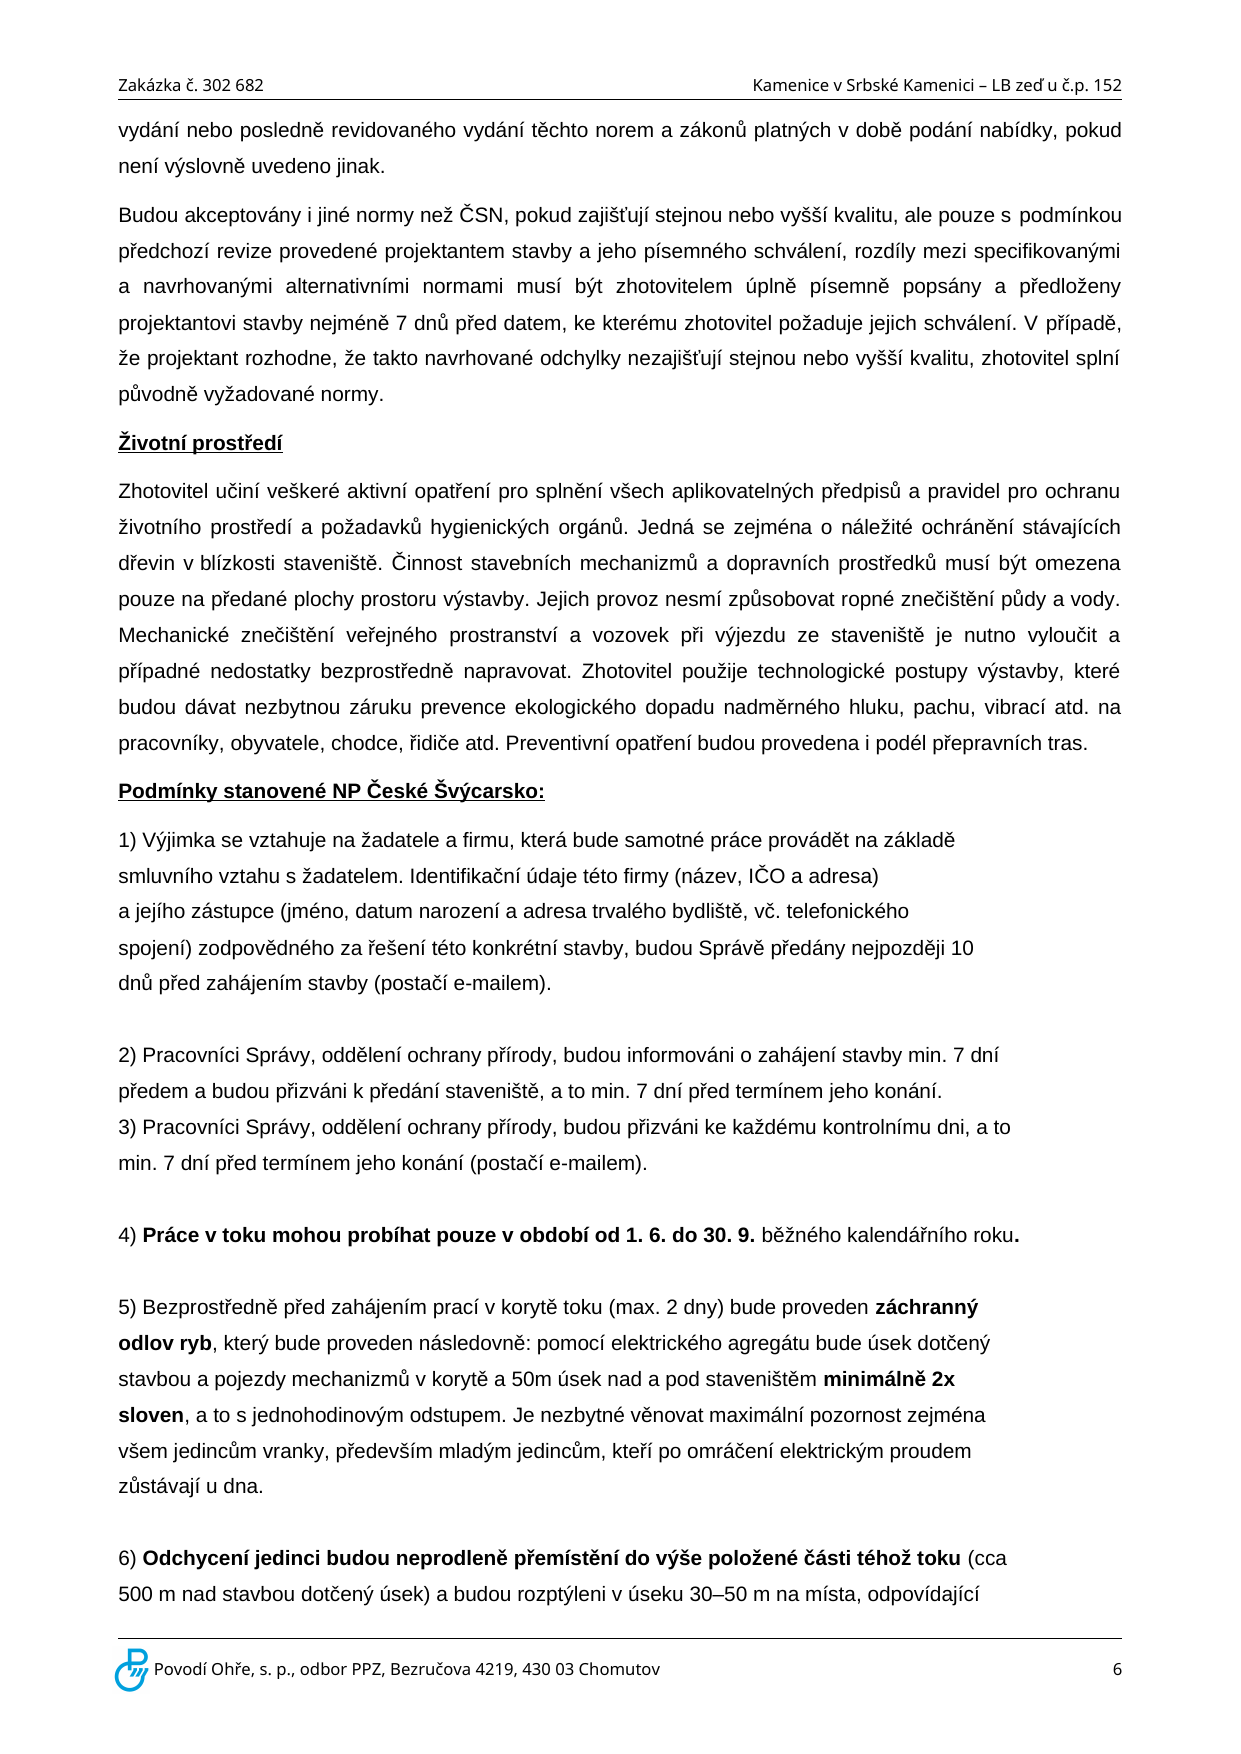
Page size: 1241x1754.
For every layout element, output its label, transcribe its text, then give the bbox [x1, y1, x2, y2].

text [118, 118, 1122, 178]
text všem jedincům vranky, především mladým jedincům, kteří po omráčení elektrickým proudem [118, 1438, 1122, 1462]
text 500 m nad stavbou dotčený úsek) a budou rozptýleni v úseku 30–50 m na místa, odpovídající [118, 1582, 1122, 1606]
text 4) Práce v toku mohou probíhat pouze v období od 1. 6. do 30. 9. běžného kalendářního roku. [118, 1223, 1122, 1247]
text Podmínky stanovené NP České Švýcarsko: [118, 779, 1122, 803]
text sloven, a to s jednohodinovým odstupem. Je nezbytné věnovat maximální pozornost zejména [118, 1402, 1122, 1426]
text min. 7 dní před termínem jeho konání (postačí e-mailem). [118, 1151, 1122, 1175]
text 1) Výjimka se vztahuje na žadatele a firmu, která bude samotné práce provádět na základě [118, 827, 1122, 851]
text zůstávají u dna. [118, 1474, 1122, 1498]
text Životní prostředí [118, 431, 1122, 454]
text stavbou a pojezdy mechanizmů v korytě a 50m úsek nad a pod staveništěm minimálně 2x [118, 1367, 1122, 1391]
text 6) Odchycení jedinci budou neprodleně přemístění do výše položené části téhož toku (cca [118, 1546, 1122, 1570]
text smluvního vztahu s žadatelem. Identifikační údaje této firmy (název, IČO a adresa) [118, 863, 1122, 887]
text spojení) zodpovědného za řešení této konkrétní stavby, budou Správě předány nejpozději 10 [118, 935, 1122, 959]
picture [112, 1646, 150, 1694]
text Budou akceptovány i jiné normy než ČSN, pokud zajišťují stejnou nebo vyšší kvalitu, ale pouze s podmínkou předchozí revize provedené projektantem stavby a jeho písemného schválení, rozdíly mezi specifikovanými a navrhovanými alternativními normami musí být zhotovitelem úplně písemně popsány a předloženy projektantovi stavby nejméně 7 dnů před datem, ke kterému zhotovitel požaduje jejich schválení. V případě, že projektant rozhodne, že takto navrhované odchylky nezajišťují stejnou nebo vyšší kvalitu, zhotovitel splní původně vyžadované normy. [118, 202, 1122, 406]
text dnů před zahájením stavby (postačí e-mailem). [118, 971, 1122, 995]
text a jejího zástupce (jméno, datum narození a adresa trvalého bydliště, vč. telefonického [118, 899, 1122, 923]
text 3) Pracovníci Správy, oddělení ochrany přírody, budou přizváni ke každému kontrolnímu dni, a to [118, 1115, 1122, 1139]
text předem a budou přizváni k předání staveniště, a to min. 7 dní před termínem jeho konání. [118, 1079, 1122, 1103]
text odlov ryb, který bude proveden následovně: pomocí elektrického agregátu bude úsek dotčený [118, 1331, 1122, 1354]
text Zhotovitel učiní veškeré aktivní opatření pro splnění všech aplikovatelných předpisů a pravidel pro ochranu životního prostředí a požadavků hygienických orgánů. Jedná se zejména o náležité ochránění stávajících dřevin v blízkosti staveniště. Činnost stavebních mechanizmů a dopravních prostředků musí být omezena pouze na předané plochy prostoru výstavby. Jejich provoz nesmí způsobovat ropné znečištění půdy a vody. Mechanické znečištění veřejného prostranství a vozovek při výjezdu ze staveniště je nutno vyloučit a případné nedostatky bezprostředně napravovat. Zhotovitel použije technologické postupy výstavby, které budou dávat nezbytnou záruku prevence ekologického dopadu nadměrného hluku, pachu, vibrací atd. na pracovníky, obyvatele, chodce, řidiče atd. Preventivní opatření budou provedena i podél přepravních tras. [118, 479, 1122, 754]
text 2) Pracovníci Správy, oddělení ochrany přírody, budou informováni o zahájení stavby min. 7 dní [118, 1043, 1122, 1067]
text 5) Bezprostředně před zahájením prací v korytě toku (max. 2 dny) bude proveden záchranný [118, 1295, 1122, 1319]
